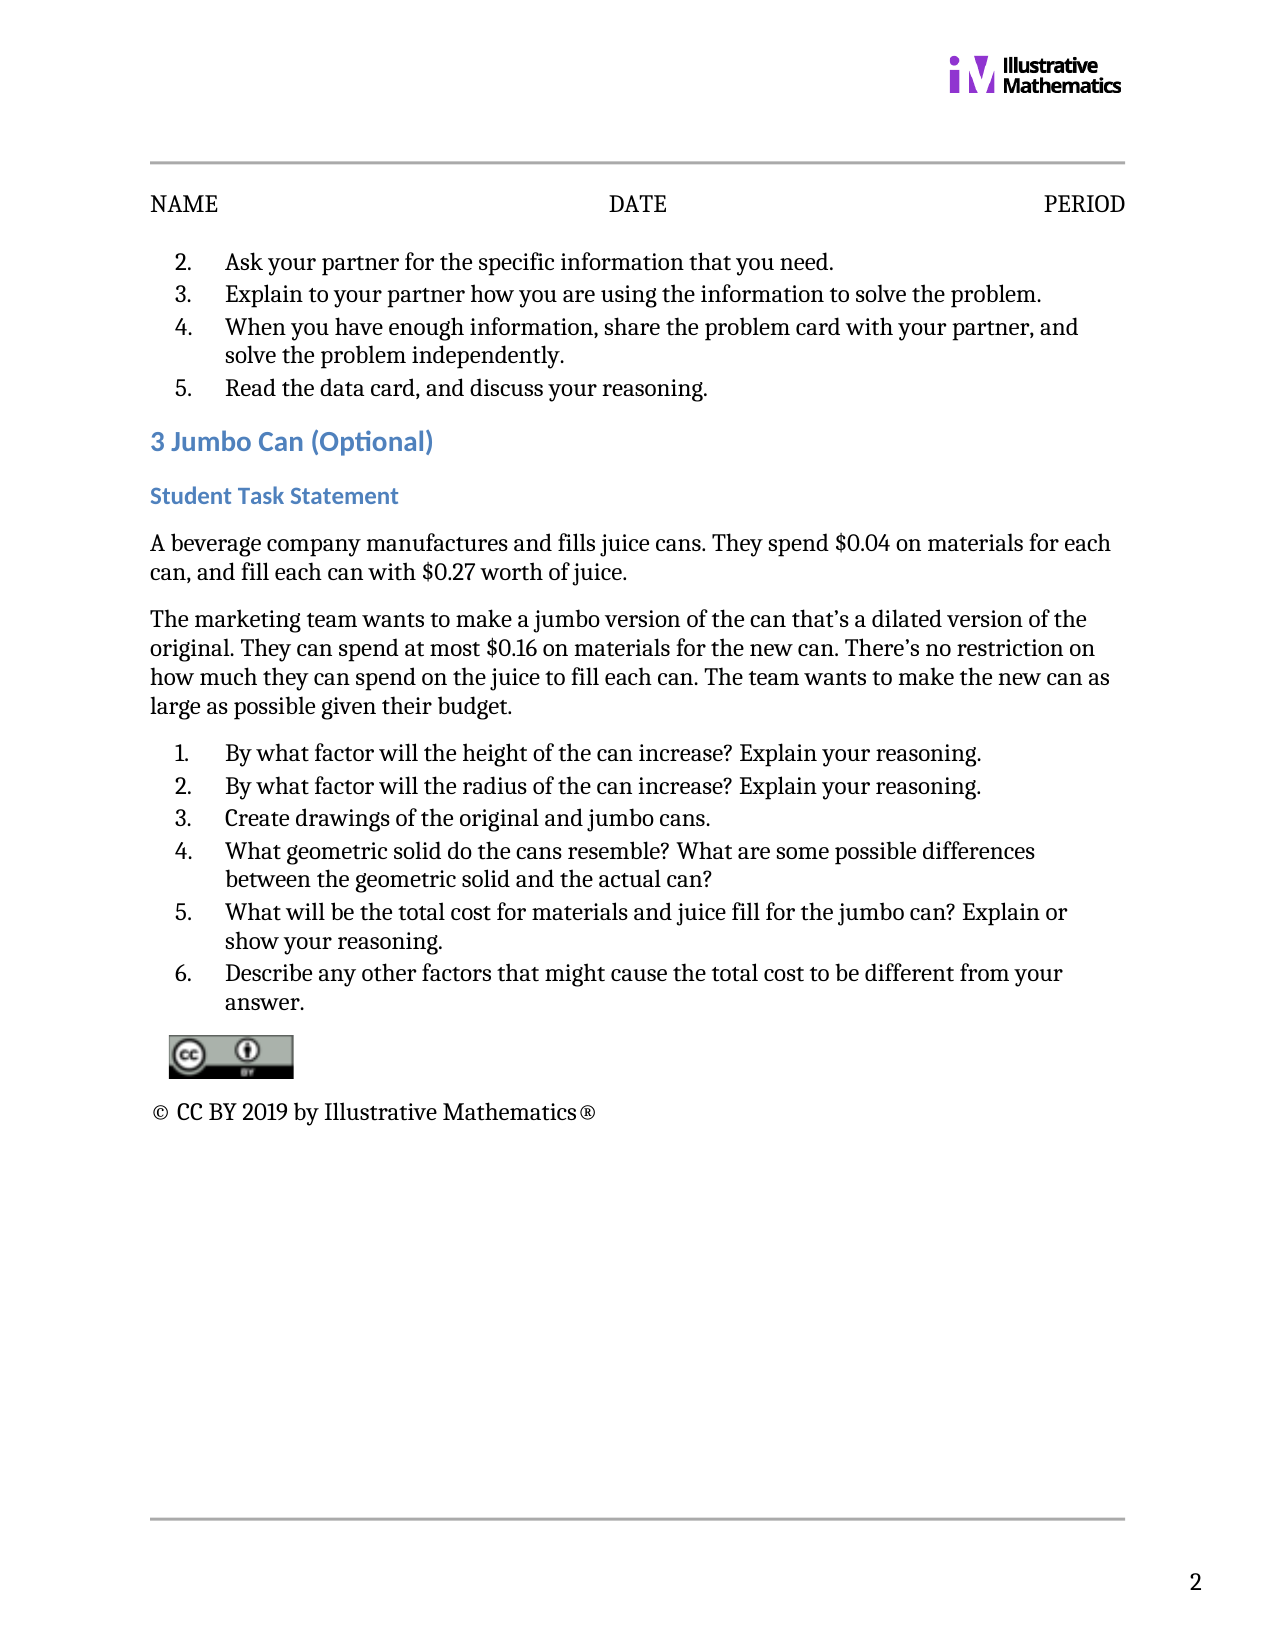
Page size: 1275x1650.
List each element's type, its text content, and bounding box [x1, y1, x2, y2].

list What geometric solid do the cans resemble? What are some possible differences between the geometric solid and the actual can? [175, 837, 1125, 894]
list By what factor will the height of the can increase? Explain your reasoning. [175, 739, 1125, 768]
picture [168, 1035, 294, 1079]
subtitle Student Task Statement [150, 480, 1125, 510]
text The marketing team wants to make a jumbo version of the can that’s a dilated version of the original. They can spend at most $0.16 on materials for the new can. There’s no restriction on how much they can spend on the juice to fill each can. The team wants to make the new can as large as possible given their budget. [150, 605, 1125, 720]
list Explain to your partner how you are using the information to solve the problem. [175, 280, 1125, 309]
text © CC BY 2019 by Illustrative Mathematics® [150, 1098, 1125, 1127]
list Ask your partner for the specific information that you need. [175, 247, 1125, 276]
list Describe any other factors that might cause the total cost to be different from your answer. [175, 959, 1125, 1017]
list When you have enough information, share the problem card with your partner, and solve the problem independently. [175, 312, 1125, 370]
list Read the data card, and discuss your reasoning. [175, 374, 1125, 402]
subtitle 3 Jumbo Can (Optional) [150, 423, 1125, 459]
list By what factor will the radius of the can increase? Explain your reasoning. [175, 772, 1125, 800]
picture [949, 55, 1121, 93]
list Create drawings of the original and jumbo cans. [175, 804, 1125, 833]
text A beverage company manufactures and fills juice cans. They spend $0.04 on materials for each can, and fill each can with $0.27 worth of juice. [150, 529, 1125, 587]
list What will be the total cost for materials and juice fill for the jumbo can? Explain or show your reasoning. [175, 898, 1125, 955]
